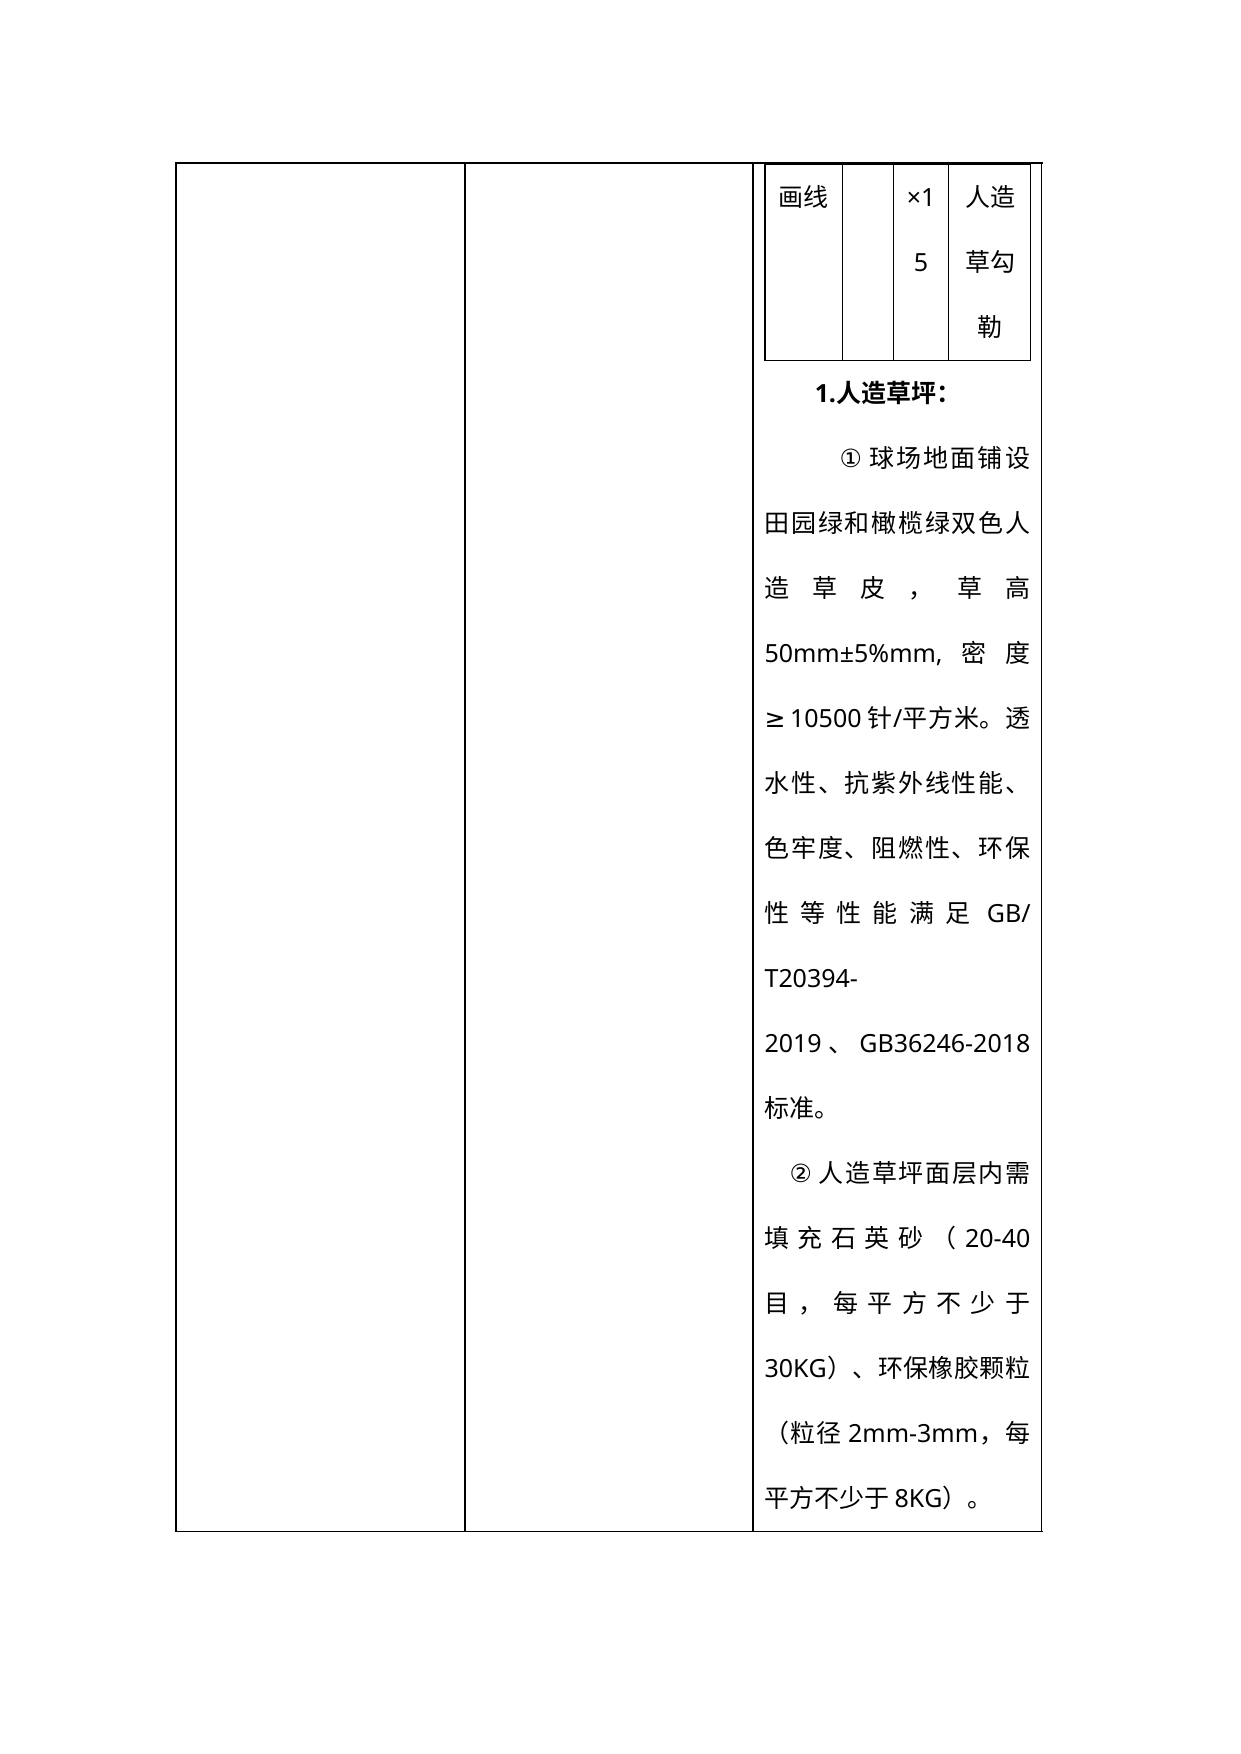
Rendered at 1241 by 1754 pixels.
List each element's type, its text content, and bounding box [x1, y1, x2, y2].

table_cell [754, 164, 1041, 1531]
table_cell [466, 164, 752, 1531]
table_cell 1 [177, 164, 464, 1531]
